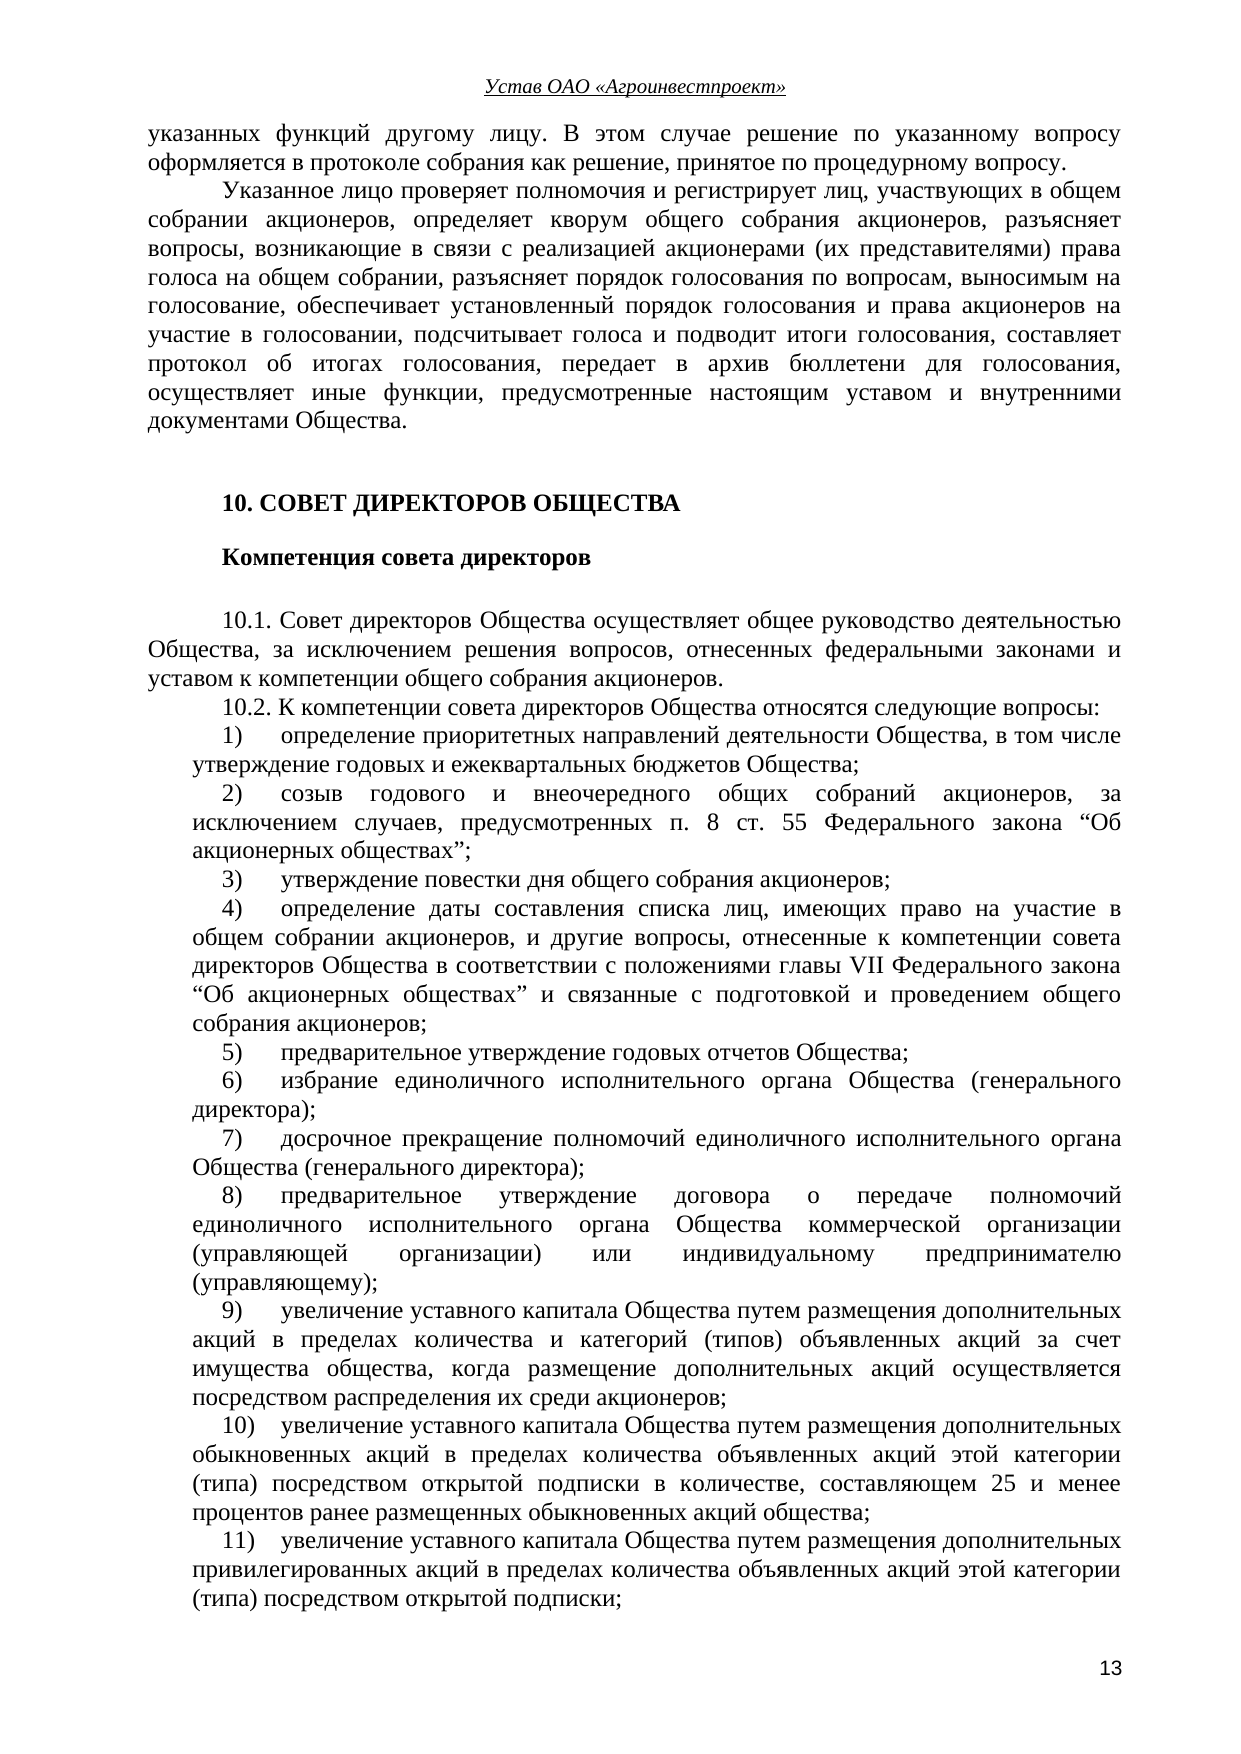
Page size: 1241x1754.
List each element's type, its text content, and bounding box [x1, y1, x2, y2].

list предварительное утверждение годовых отчетов Общества; [192, 1037, 1122, 1066]
text 10.2. К компетенции совета директоров Общества относятся следующие вопросы: [148, 692, 1122, 721]
list досрочное прекращение полномочий единоличного исполнительного органа Общества (генерального директора); [192, 1123, 1122, 1181]
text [148, 118, 1122, 176]
subtitle Компетенция совета директоров [148, 542, 1122, 571]
list увеличение уставного капитала Общества путем размещения дополнительных обыкновенных акций в пределах количества объявленных акций этой категории (типа) посредством открытой подписки в количестве, составляющем 25 и менее процентов ранее размещенных обыкновенных акций общества; [192, 1411, 1122, 1526]
list определение приоритетных направлений деятельности Общества, в том числе утверждение годовых и ежеквартальных бюджетов Общества; [192, 721, 1122, 778]
list избрание единоличного исполнительного органа Общества (генерального директора); [192, 1066, 1122, 1123]
list предварительное утверждение договора о передаче полномочий единоличного исполнительного органа Общества коммерческой организации (управляющей организации) или индивидуальному предпринимателю (управляющему); [192, 1181, 1122, 1296]
list созыв годового и внеочередного общих собраний акционеров, за исключением случаев, предусмотренных п. 8 ст. 55 Федерального закона “Об акционерных обществах”; [192, 778, 1122, 864]
text Указанное лицо проверяет полномочия и регистрирует лиц, участвующих в общем собрании акционеров, определяет кворум общего собрания акционеров, разъясняет вопросы, возникающие в связи с реализацией акционерами (их представителями) права голоса на общем собрании, разъясняет порядок голосования по вопросам, выносимым на голосование, обеспечивает установленный порядок голосования и права акционеров на участие в голосовании, подсчитывает голоса и подводит итоги голосования, составляет протокол об итогах голосования, передает в архив бюллетени для голосования, осуществляет иные функции, предусмотренные настоящим уставом и внутренними документами Общества. [148, 176, 1122, 434]
list утверждение повестки дня общего собрания акционеров; [192, 864, 1122, 893]
list определение даты составления списка лиц, имеющих право на участие в общем собрании акционеров, и другие вопросы, отнесенные к компетенции совета директоров Общества в соответствии с положениями главы VII Федерального закона “Об акционерных обществах” и связанные с подготовкой и проведением общего собрания акционеров; [192, 893, 1122, 1037]
subtitle 10. СОВЕТ ДИРЕКТОРОВ ОБЩЕСТВА [148, 488, 1122, 517]
text 10.1. Совет директоров Общества осуществляет общее руководство деятельностью Общества, за исключением решения вопросов, отнесенных федеральными законами и уставом к компетенции общего собрания акционеров. [148, 606, 1122, 692]
list увеличение уставного капитала Общества путем размещения дополнительных акций в пределах количества и категорий (типов) объявленных акций за счет имущества общества, когда размещение дополнительных акций осуществляется посредством распределения их среди акционеров; [192, 1296, 1122, 1411]
list увеличение уставного капитала Общества путем размещения дополнительных привилегированных акций в пределах количества объявленных акций этой категории (типа) посредством открытой подписки; [192, 1526, 1122, 1612]
